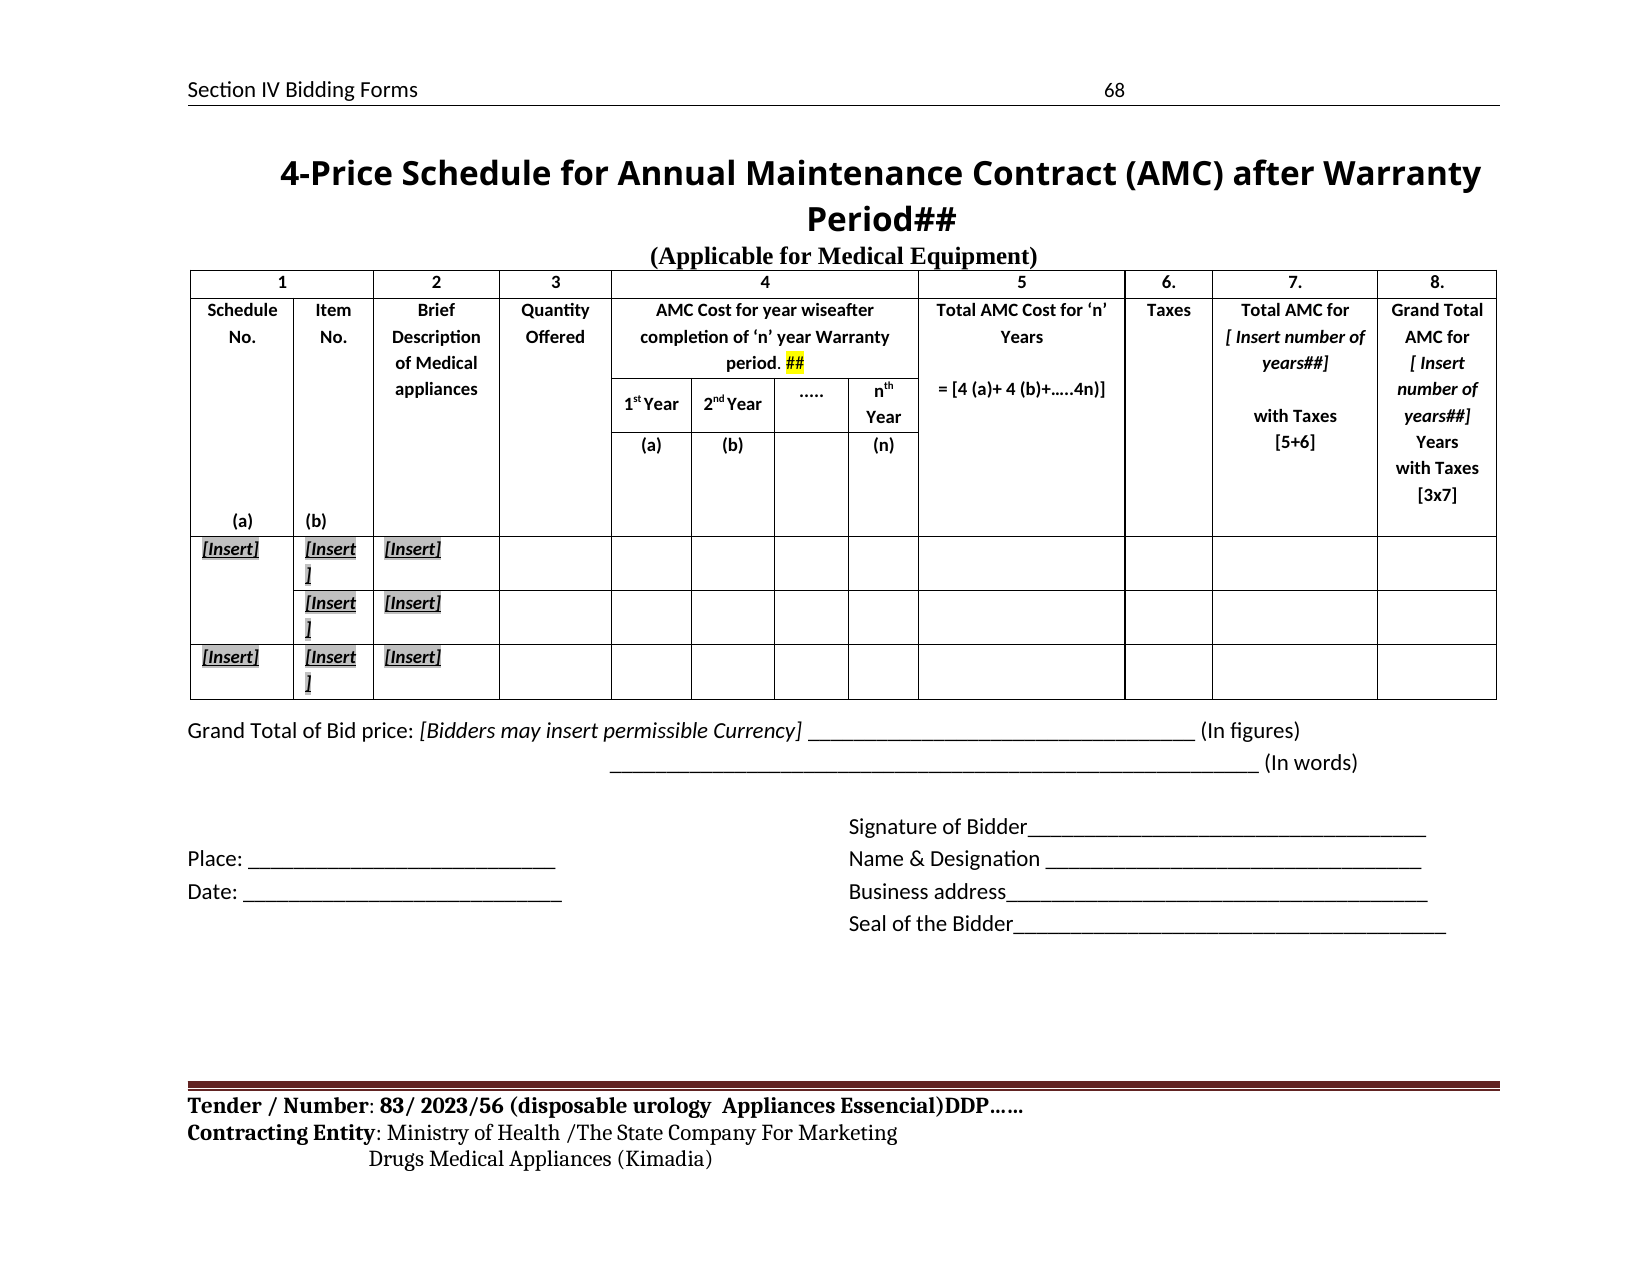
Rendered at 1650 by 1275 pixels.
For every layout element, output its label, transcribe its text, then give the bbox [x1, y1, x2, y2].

table_cell [919, 537, 1124, 590]
table_cell AMC Cost for year wiseafter completion of ‘n’ year Warranty period. ## [612, 299, 918, 378]
table_cell [1213, 645, 1377, 698]
table_cell nth Year [849, 379, 918, 432]
table_cell [612, 645, 691, 698]
table_cell [692, 591, 774, 644]
table_cell [1213, 591, 1377, 644]
table_header 1 [191, 271, 373, 297]
table_cell [775, 591, 848, 644]
table_cell [Insert] [191, 537, 293, 644]
table_cell [1378, 645, 1496, 698]
table_cell Taxes [1126, 299, 1212, 536]
table_header Place: ___________________________ Date: ____________________________ [176, 813, 837, 941]
table_cell [Insert] [374, 537, 499, 590]
table_header 7. [1213, 271, 1377, 297]
table_cell [500, 645, 611, 698]
table_cell 1st Year [612, 379, 691, 432]
table_cell [919, 645, 1124, 698]
table_cell [Insert] [191, 645, 293, 698]
table_cell [1378, 537, 1496, 590]
table_cell [692, 645, 774, 698]
table_cell Schedule No. (a) [191, 299, 293, 536]
table_header Signature of Bidder___________________________________ Name & Designation _________________________________ Business address_____________________________________ Seal of the Bidder______________________________________ [837, 813, 1511, 941]
table_cell [692, 537, 774, 590]
table_cell [Insert] [374, 645, 499, 698]
text (Applicable for Medical Equipment) [187, 241, 1500, 269]
table_cell [1126, 591, 1212, 644]
table_cell Grand Total AMC for [ Insert number of years##] Years with Taxes [3x7] [1378, 299, 1496, 536]
table_cell Total AMC Cost for ‘n’ Years = [4 (a)+ 4 (b)+…..4n)] [919, 299, 1124, 536]
table_cell [775, 433, 848, 536]
table_cell [612, 591, 691, 644]
table_header 4 [612, 271, 918, 297]
table_cell 2nd Year [692, 379, 774, 432]
table_cell [1378, 591, 1496, 644]
table_cell (n) [849, 433, 918, 536]
table_cell [919, 591, 1124, 644]
table_cell [Insert] [294, 591, 373, 644]
table_cell [1213, 537, 1377, 590]
table_cell [Insert] [374, 591, 499, 644]
table_cell [775, 537, 848, 590]
table_cell (b) [692, 433, 774, 536]
table_cell [Insert] [294, 537, 373, 590]
table_cell (a) [612, 433, 691, 536]
table_cell [849, 645, 918, 698]
table_header 8. [1378, 271, 1496, 297]
table_cell ..... [775, 379, 848, 432]
table_header 3 [500, 271, 611, 297]
table_cell Total AMC for [ Insert number of years##] with Taxes [5+6] [1213, 299, 1377, 536]
table_cell [Insert] [294, 645, 373, 698]
table_header 2 [374, 271, 499, 297]
table_cell Item No. (b) [294, 299, 373, 536]
table_cell [1126, 537, 1212, 590]
table_header 5 [919, 271, 1124, 297]
table_cell [500, 537, 611, 590]
text Grand Total of Bid price: [Bidders may insert permissible Currency] __________________________________ (In figures) [187, 716, 1500, 744]
table_cell [612, 537, 691, 590]
table_cell [775, 645, 848, 698]
text _________________________________________________________ (In words) [187, 748, 1500, 776]
subtitle 4-Price Schedule for Annual Maintenance Contract (AMC) after Warranty Period## [262, 150, 1500, 241]
table_cell Brief Description of Medical appliances [374, 299, 499, 536]
table_header 6. [1126, 271, 1212, 297]
table_cell [1126, 645, 1212, 698]
table_cell [849, 537, 918, 590]
table_cell [500, 591, 611, 644]
table_cell Quantity Offered [500, 299, 611, 536]
table_cell [849, 591, 918, 644]
